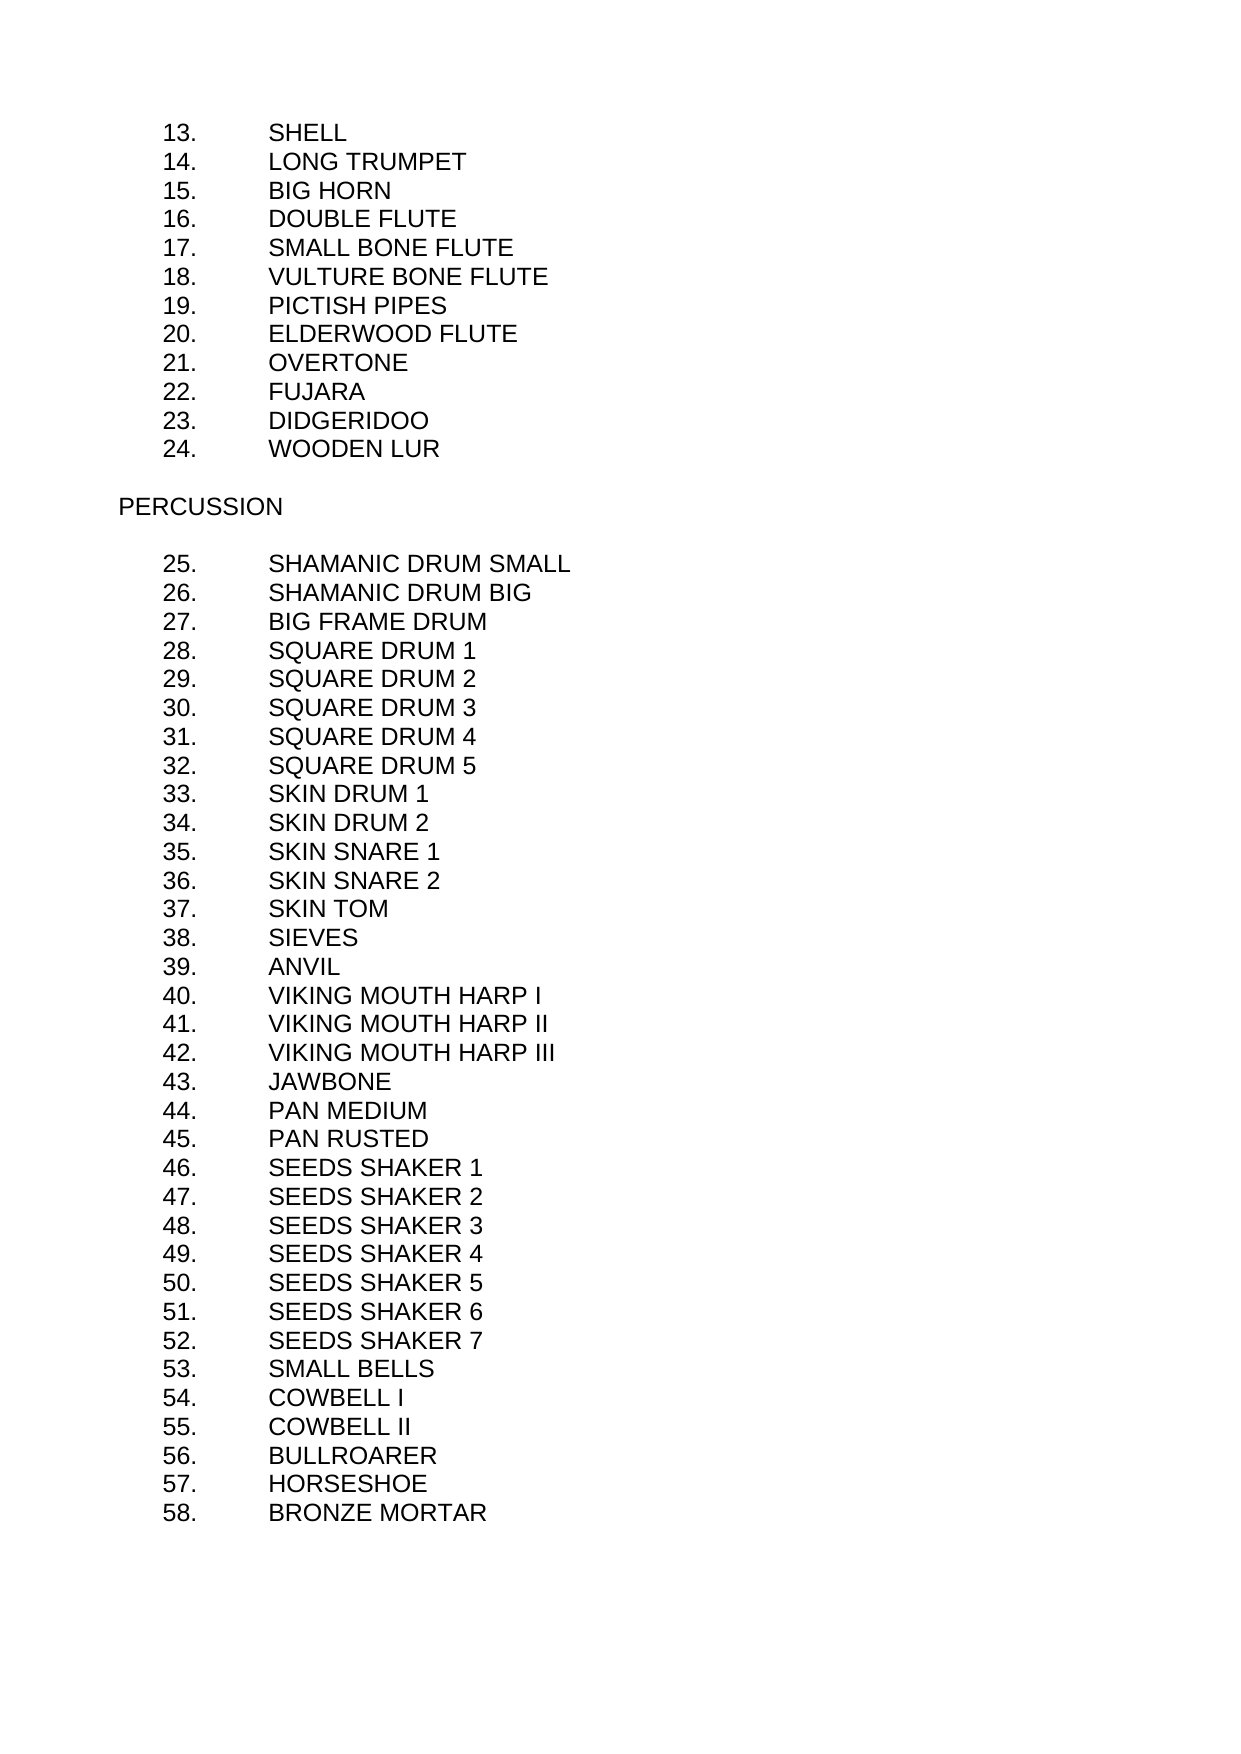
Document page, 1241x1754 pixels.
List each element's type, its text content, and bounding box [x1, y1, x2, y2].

list SQUARE DRUM 4 [162, 722, 1122, 751]
list BRONZE MORTAR [162, 1498, 1122, 1527]
list FUJARA [162, 377, 1122, 406]
list SEEDS SHAKER 3 [162, 1211, 1122, 1239]
list VIKING MOUTH HARP III [162, 1038, 1122, 1067]
list PAN MEDIUM [162, 1096, 1122, 1124]
list HORSESHOE [162, 1469, 1122, 1498]
list BULLROARER [162, 1441, 1122, 1469]
list SKIN DRUM 1 [162, 779, 1122, 808]
list SEEDS SHAKER 1 [162, 1153, 1122, 1182]
list LONG TRUMPET [162, 147, 1122, 176]
list SKIN TOM [162, 894, 1122, 923]
list SQUARE DRUM 5 [162, 751, 1122, 779]
list SEEDS SHAKER 5 [162, 1268, 1122, 1297]
list VIKING MOUTH HARP I [162, 981, 1122, 1009]
list SHAMANIC DRUM SMALL [162, 549, 1122, 578]
list OVERTONE [162, 348, 1122, 377]
list SQUARE DRUM 1 [162, 636, 1122, 664]
text PERCUSSION [118, 492, 1122, 521]
list DOUBLE FLUTE [162, 204, 1122, 233]
list SKIN DRUM 2 [162, 808, 1122, 837]
list SEEDS SHAKER 7 [162, 1326, 1122, 1354]
list SMALL BONE FLUTE [162, 233, 1122, 262]
list ANVIL [162, 952, 1122, 981]
list VIKING MOUTH HARP II [162, 1009, 1122, 1038]
list SQUARE DRUM 2 [162, 664, 1122, 693]
list BIG FRAME DRUM [162, 607, 1122, 636]
list BIG HORN [162, 176, 1122, 204]
list COWBELL II [162, 1412, 1122, 1441]
list SMALL BELLS [162, 1354, 1122, 1383]
list SHELL [162, 118, 1122, 147]
list SKIN SNARE 1 [162, 837, 1122, 866]
list JAWBONE [162, 1067, 1122, 1096]
list SQUARE DRUM 3 [162, 693, 1122, 722]
list ELDERWOOD FLUTE [162, 319, 1122, 348]
list PICTISH PIPES [162, 291, 1122, 319]
list SKIN SNARE 2 [162, 866, 1122, 894]
list VULTURE BONE FLUTE [162, 262, 1122, 291]
list WOODEN LUR [162, 434, 1122, 463]
list PAN RUSTED [162, 1124, 1122, 1153]
list SEEDS SHAKER 6 [162, 1297, 1122, 1326]
list SEEDS SHAKER 2 [162, 1182, 1122, 1211]
list DIDGERIDOO [162, 406, 1122, 434]
list COWBELL I [162, 1383, 1122, 1412]
list SIEVES [162, 923, 1122, 952]
list SHAMANIC DRUM BIG [162, 578, 1122, 607]
list SEEDS SHAKER 4 [162, 1239, 1122, 1268]
